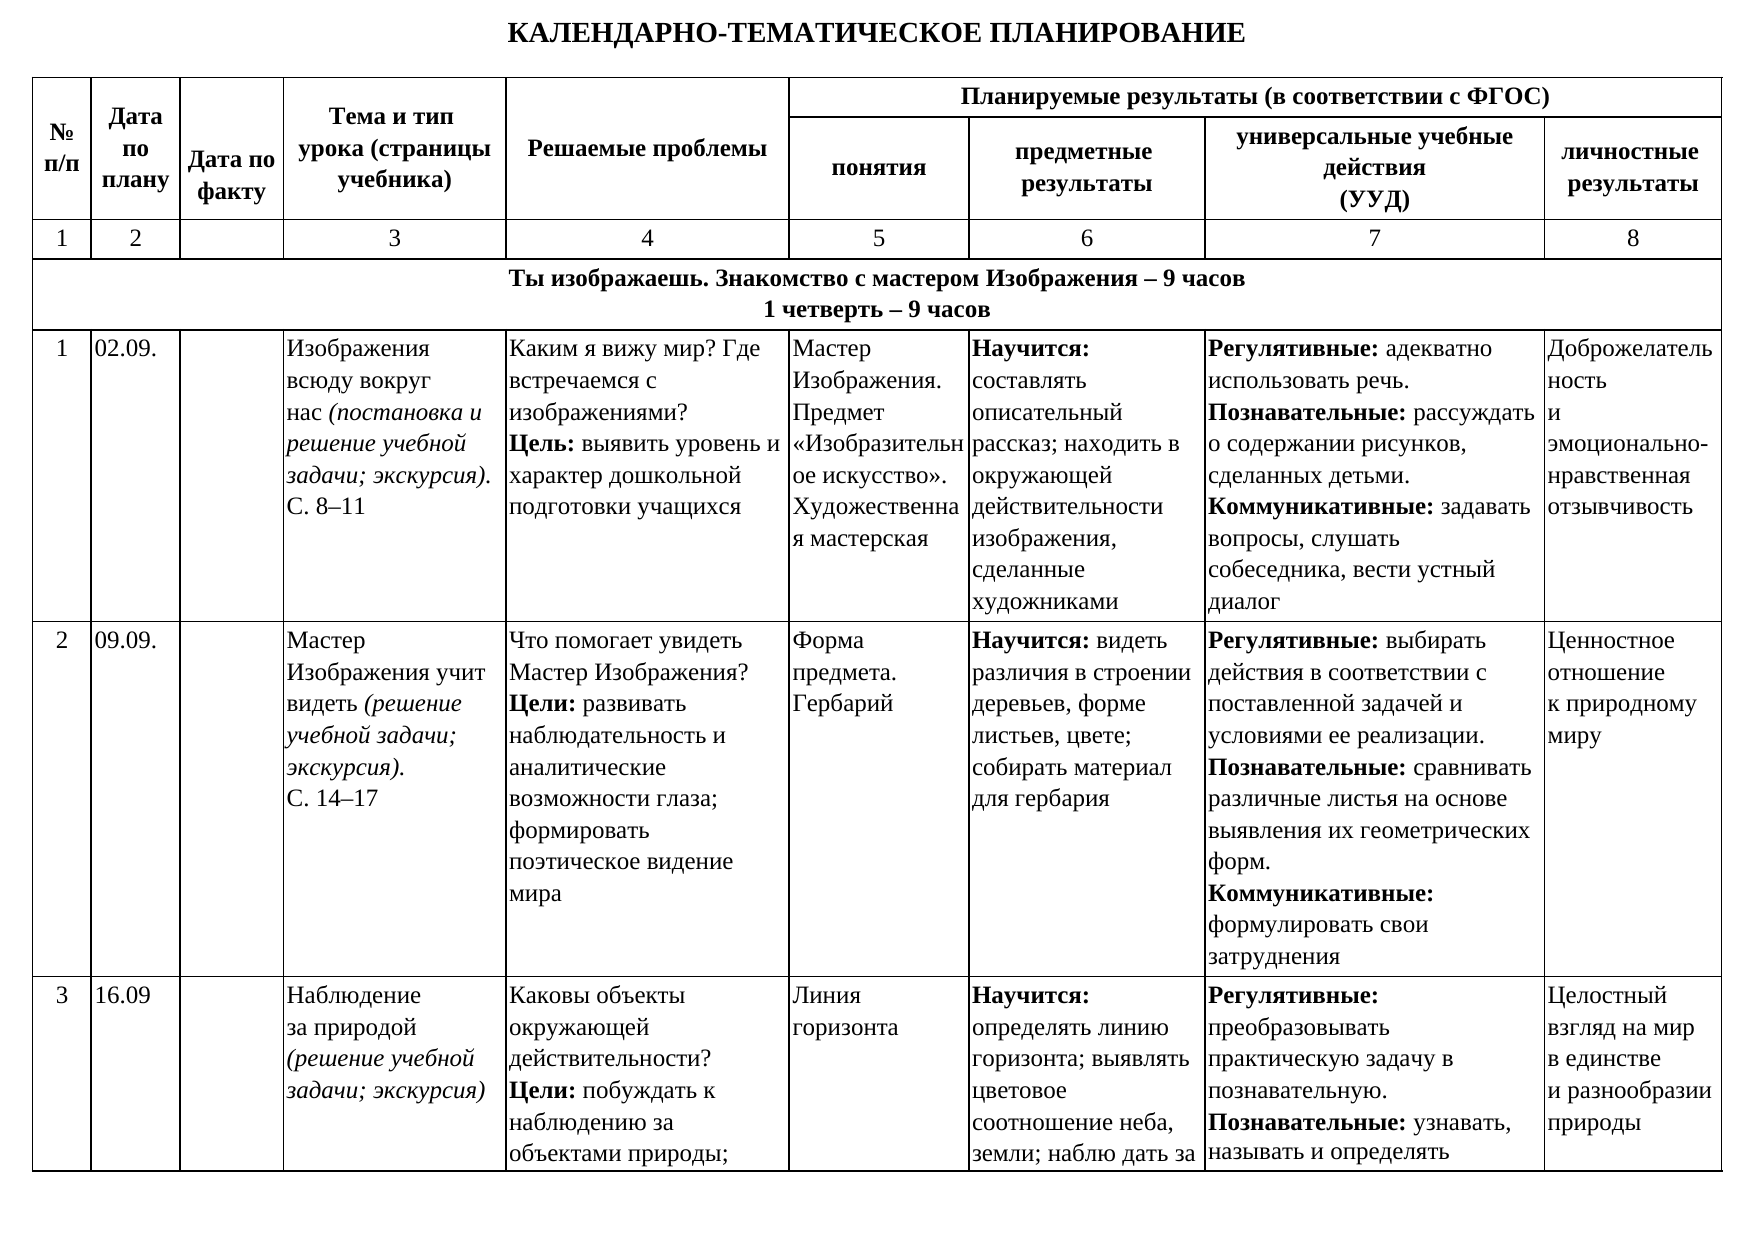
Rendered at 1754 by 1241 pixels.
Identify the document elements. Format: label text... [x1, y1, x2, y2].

table_cell Изображения всюду вокруг нас (постановка и решение учебной задачи; экскурсия). С. 8–11 [284, 331, 505, 621]
table_header Дата по факту [181, 78, 283, 218]
table_cell 4 [507, 220, 788, 258]
table_header Планируемые результаты (в соответствии с ФГОС) [790, 78, 1721, 116]
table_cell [1545, 977, 1721, 1170]
table_cell 2 [33, 622, 90, 976]
table_cell 1 [33, 220, 90, 258]
table_cell 16.09 [92, 977, 179, 1170]
table_cell Каким я вижу мир? Где встречаемся с изображениями? Цель: выявить уровень и характер дошкольной подготовки учащихся [507, 331, 788, 621]
table_cell [181, 977, 283, 1170]
text Календарно-ТЕМАТИЧЕСКОЕ ПЛАНИРОВАНИЕ [118, 15, 1636, 48]
table_cell 3 [284, 220, 505, 258]
table_cell универсальные учебные действия (УУД) [1206, 118, 1544, 218]
table_cell 8 [1545, 220, 1721, 258]
table_header Решаемые проблемы [507, 78, 788, 218]
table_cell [1206, 977, 1544, 1170]
table_cell 5 [790, 220, 968, 258]
table_cell 09.09. [92, 622, 179, 976]
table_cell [507, 977, 788, 1170]
table_cell Что помогает увидеть Мастер Изображения? Цели: развивать наблюдательность и аналитические возможности глаза; формировать поэтическое видение мира [507, 622, 788, 976]
table_cell Регулятивные: выбирать действия в соответствии с поставленной задачей и условиями ее реализации. Познавательные: сравнивать различные листья на основе выявления их геометрических форм. Коммуникативные: формулировать свои затруднения [1206, 622, 1544, 976]
table_cell 3 [33, 977, 90, 1170]
table_header Тема и тип урока (страницы учебника) [284, 78, 505, 218]
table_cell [970, 977, 1204, 1170]
table_cell Ты изображаешь. Знакомство с мастером Изображения – 9 часов 1 четверть – 9 часов [33, 260, 1721, 329]
table_cell 2 [92, 220, 179, 258]
table_cell Регулятивные: адекватно использовать речь. Познавательные: рассуждать о содержании рисунков, сделанных детьми. Коммуникативные: задавать вопросы, слушать собеседника, вести устный диалог [1206, 331, 1544, 621]
table_cell 02.09. [92, 331, 179, 621]
table_cell Ценностное отношение к природному миру [1545, 622, 1721, 976]
table_cell Доброжелательность и эмоционально-нравственная отзывчивость [1545, 331, 1721, 621]
table_header Дата по плану [92, 78, 179, 218]
table_cell [181, 622, 283, 976]
table_cell личностные результаты [1545, 118, 1721, 218]
table_cell [181, 331, 283, 621]
table_cell Линия горизонта [790, 977, 968, 1170]
table_cell [181, 220, 283, 258]
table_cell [284, 977, 505, 1170]
table_cell Мастер Изображения. Предмет «Изобразительное искусство». Художественная мастерская [790, 331, 968, 621]
table_cell Форма предмета. Гербарий [790, 622, 968, 976]
table_cell понятия [790, 118, 968, 218]
table_cell Научится: составлять описательный рассказ; находить в окружающей действительности изображения, сделанные художниками [970, 331, 1204, 621]
table_header № п/п [33, 78, 90, 218]
table_cell предметные результаты [970, 118, 1204, 218]
table_cell 6 [970, 220, 1204, 258]
table_cell 7 [1206, 220, 1544, 258]
table_cell Мастер Изображения учит видеть (решение учебной задачи; экскурсия). С. 14–17 [284, 622, 505, 976]
table_cell 1 [33, 331, 90, 621]
table_cell Научится: видеть различия в строении деревьев, форме листьев, цвете; собирать материал для гербария [970, 622, 1204, 976]
